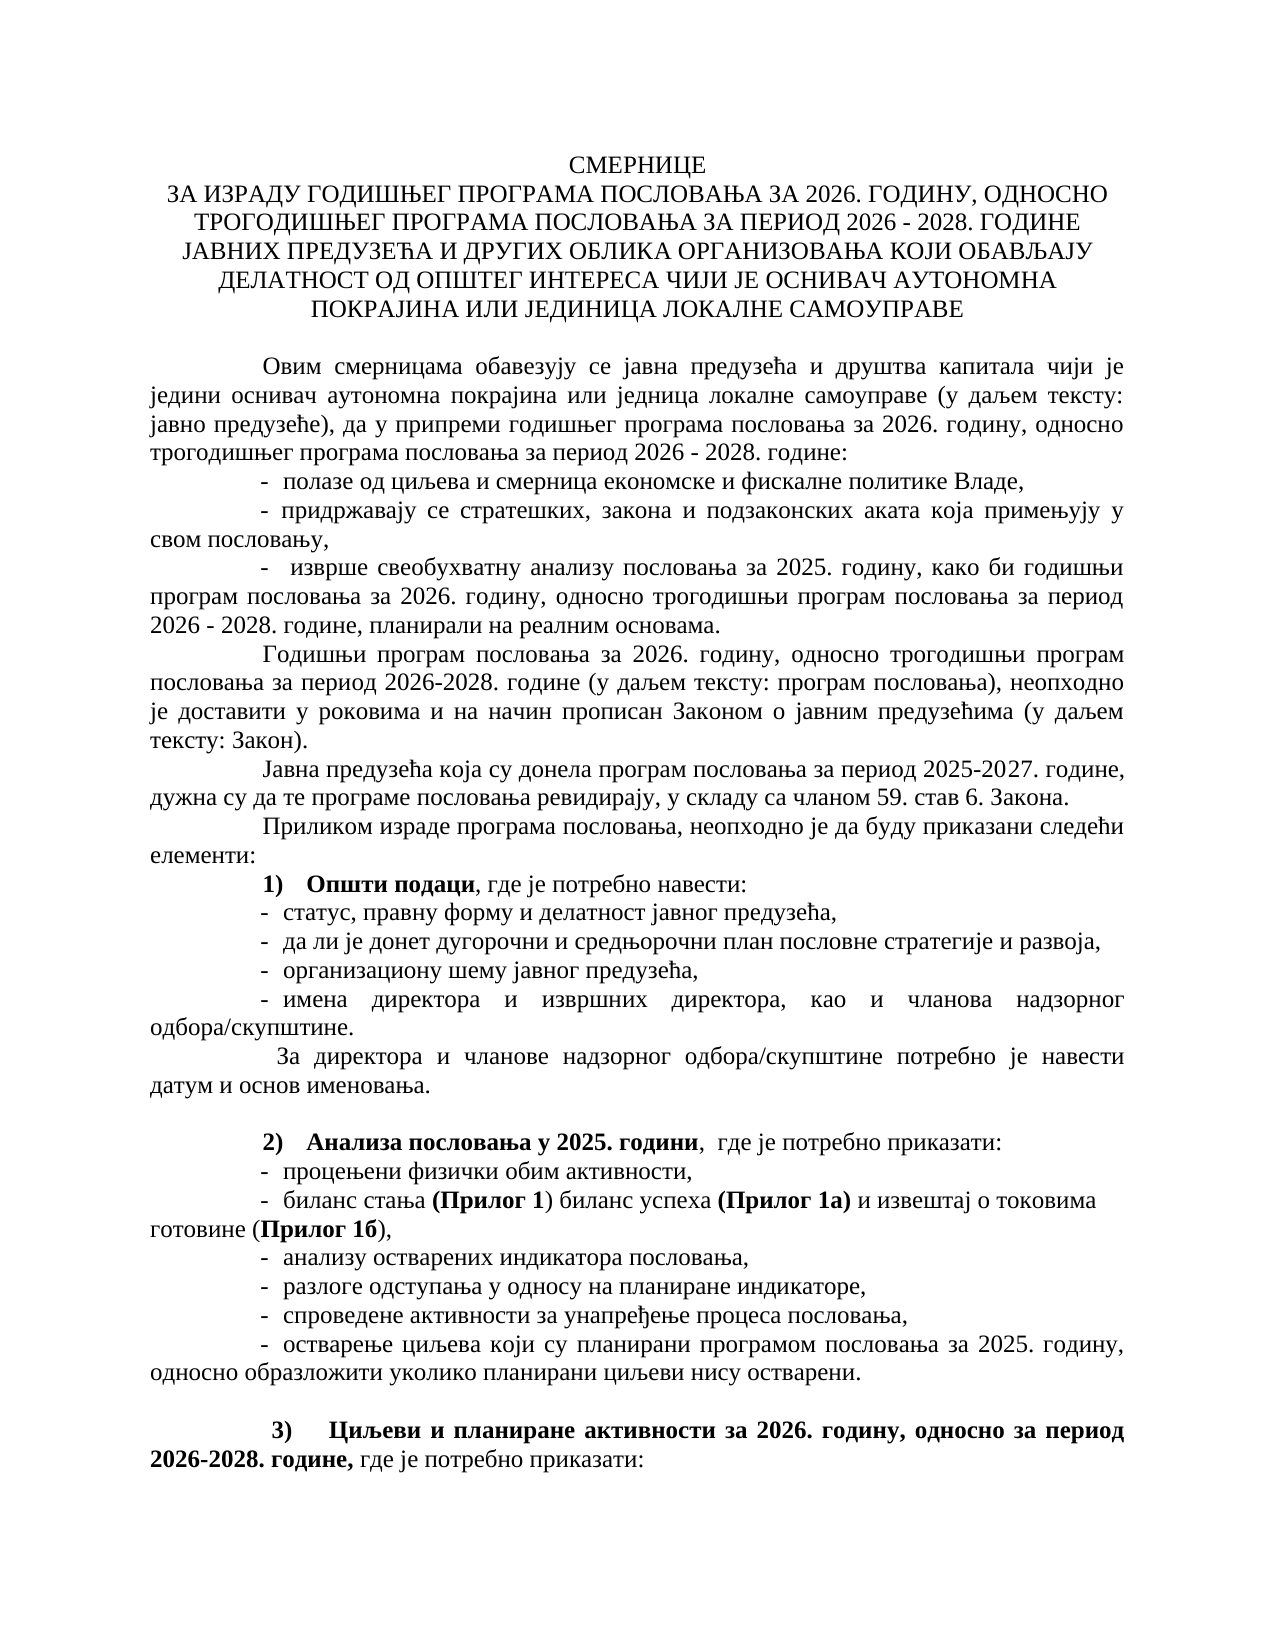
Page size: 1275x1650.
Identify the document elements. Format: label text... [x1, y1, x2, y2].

text 3) Циљеви и планиране активности за 2026. годину, односно за период 2026-2028. године, где је потребно приказати: [150, 1415, 1125, 1472]
text СМЕРНИЦЕ [150, 150, 1125, 179]
list разлоге одступања у односу на планиране индикаторе, [150, 1271, 1125, 1300]
list За директора и чланове надзорног одбора/скупштине потребно је навести датум и основ именовања. [150, 1041, 1125, 1099]
list спроведене активности за унапређење процеса пословања, [150, 1300, 1125, 1329]
list Општи подаци, где је потребно навести: [262, 869, 1125, 897]
list Анализа пословања у 2025. години, где је потребно приказати: [150, 1127, 1125, 1156]
list процењени физички обим активности, [260, 1156, 1125, 1185]
text Приликом израде програма пословања, неопходно је да буду приказани следећи елементи: [150, 811, 1125, 869]
text ЗА ИЗРАДУ ГОДИШЊЕГ ПРОГРАМА ПОСЛОВАЊА ЗА 2026. ГОДИНУ, ОДНОСНО ТРОГОДИШЊЕГ ПРОГРАМА ПОСЛОВАЊА ЗА ПЕРИОД 2026 - 2028. ГОДИНЕ ЈАВНИХ ПРЕДУЗЕЋА И ДРУГИХ ОБЛИКА ОРГАНИЗОВАЊА КОЈИ ОБАВЉАЈУ ДЕЛАТНОСТ ОД ОПШТЕГ ИНТЕРЕСА ЧИЈИ ЈЕ ОСНИВАЧ АУТОНОМНА ПОКРАЈИНА ИЛИ ЈЕДИНИЦА ЛОКАЛНЕ САМОУПРАВЕ [150, 179, 1125, 322]
list остварење циљева који су планирани програмом пословања за 2025. годину, односно образложити уколико планирани циљеви нису остварени. [150, 1329, 1125, 1386]
list изврше свеобухватну анализу пословања за 2025. годину, како би годишњи програм пословања за 2026. годину, односно трогодишњи програм пословања за период 2026 - 2028. године, планирали на реалним основама. [150, 552, 1125, 639]
list придржавају се стратешких, закона и подзаконских аката која примењују у свом пословању, [150, 495, 1125, 552]
list статус, правну форму и делатност јавног предузећа, [260, 897, 1125, 926]
list анализу остварених индикатора пословања, [150, 1242, 1125, 1271]
list имена директора и извршних директора, као и чланова надзорног одбора/скупштине. [150, 984, 1125, 1041]
text Јавна предузећа која су донела програм пословања за период 2025-2027. године, дужна су да те програме пословања ревидирају, у складу са чланом 59. став 6. Закона. [150, 754, 1125, 811]
list организациону шему јавног предузећа, [150, 955, 1125, 984]
list биланс стања (Прилог 1) биланс успеха (Прилог 1а) и извештај о токовима готовине (Прилог 1б), [150, 1185, 1125, 1242]
list да ли је донет дугорочни и средњорочни план пословне стратегије и развоја, [150, 926, 1125, 955]
text Годишњи програм пословања за 2026. годину, односно трогодишњи програм пословања за период 2026-2028. године (у даљем тексту: програм пословања), неопходно је доставити у роковима и на начин прописан Законом о јавним предузећима (у даљем тексту: Закон). [150, 639, 1125, 754]
list полазе од циљева и смерница економске и фискалне политике Владе, [260, 466, 1125, 495]
text Овим смерницама обавезују се јавна предузећа и друштва капитала чији је једини оснивач аутономна покрајина или једница локалне самоуправе (у даљем тексту: јавно предузеће), да у припреми годишњег програма пословања за 2026. годину, односно трогодишњег програма пословања за период 2026 - 2028. године: [150, 351, 1125, 466]
